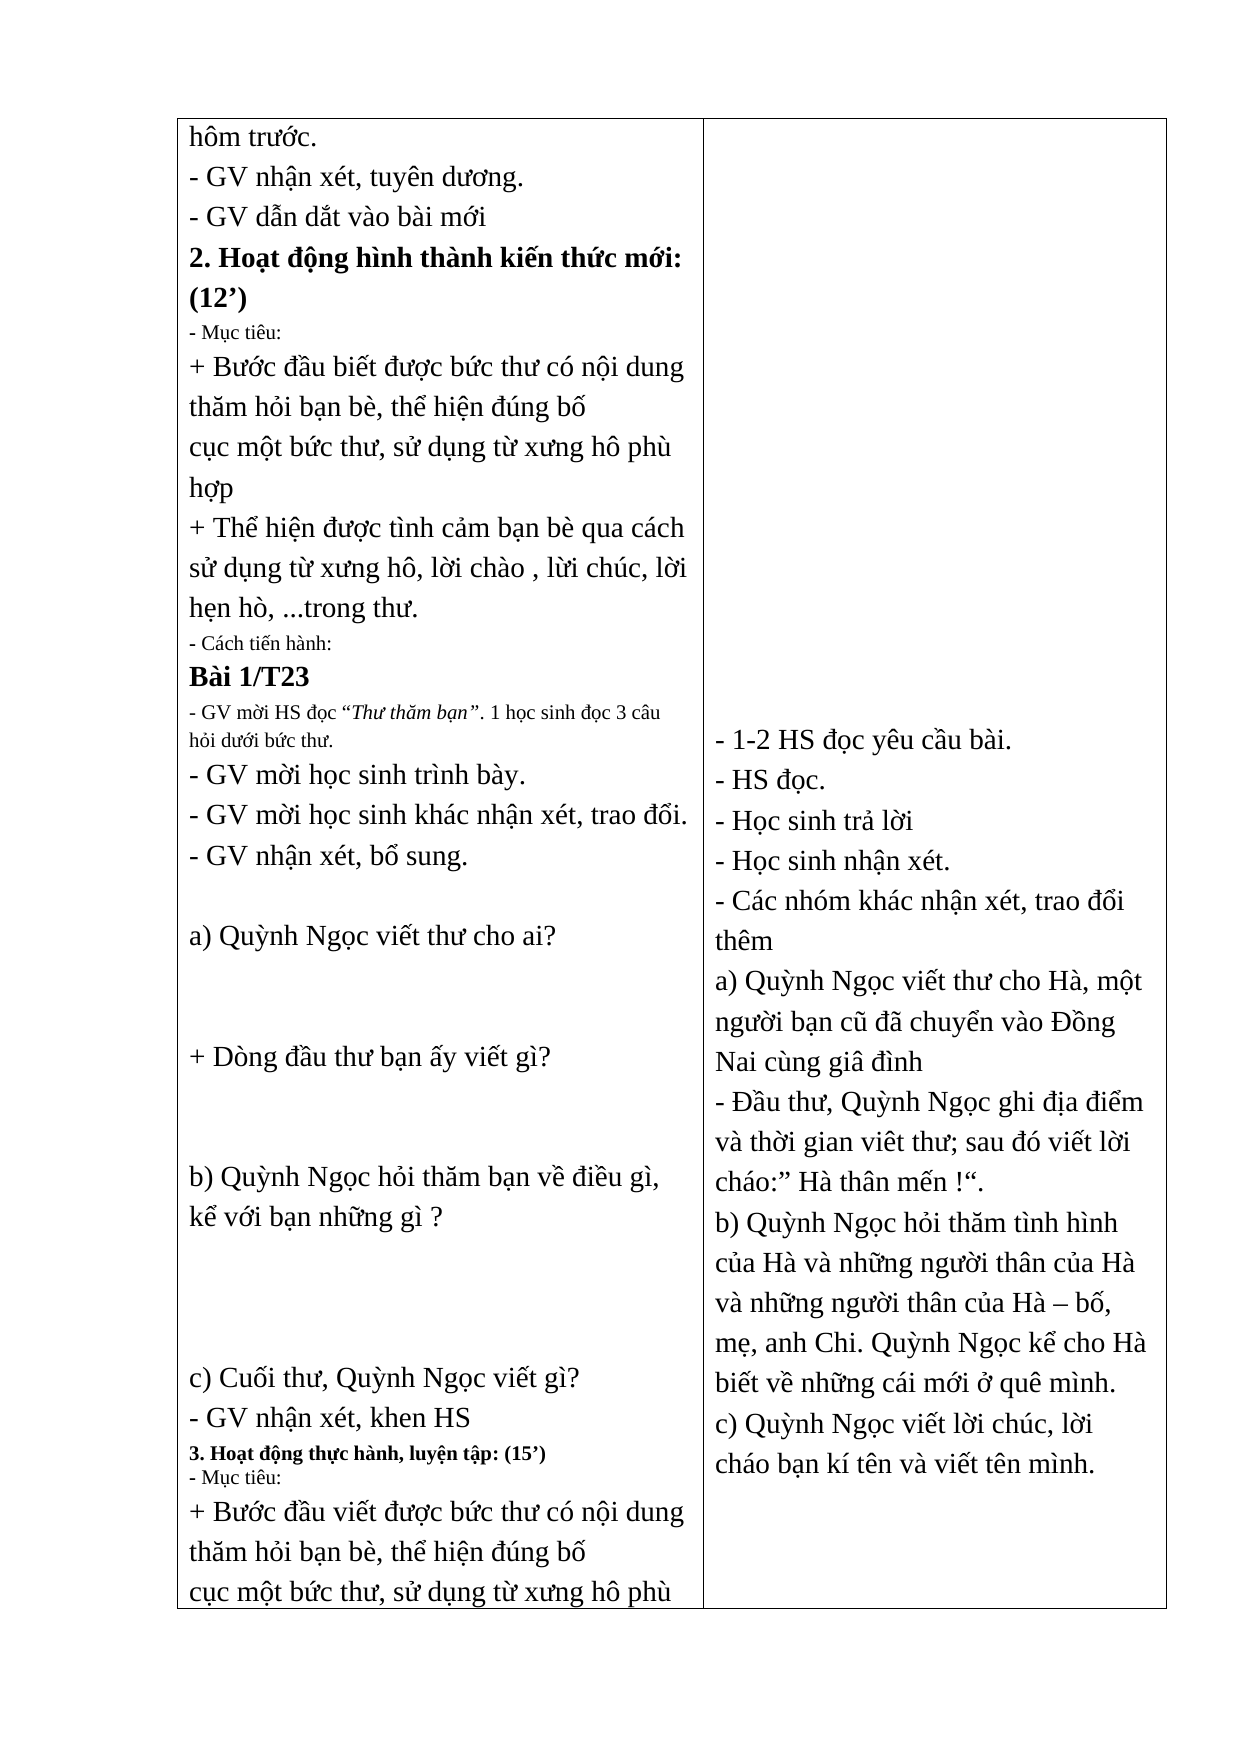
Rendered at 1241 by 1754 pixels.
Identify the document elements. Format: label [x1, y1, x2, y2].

table_cell [704, 119, 1166, 1608]
table_cell [178, 119, 703, 1608]
